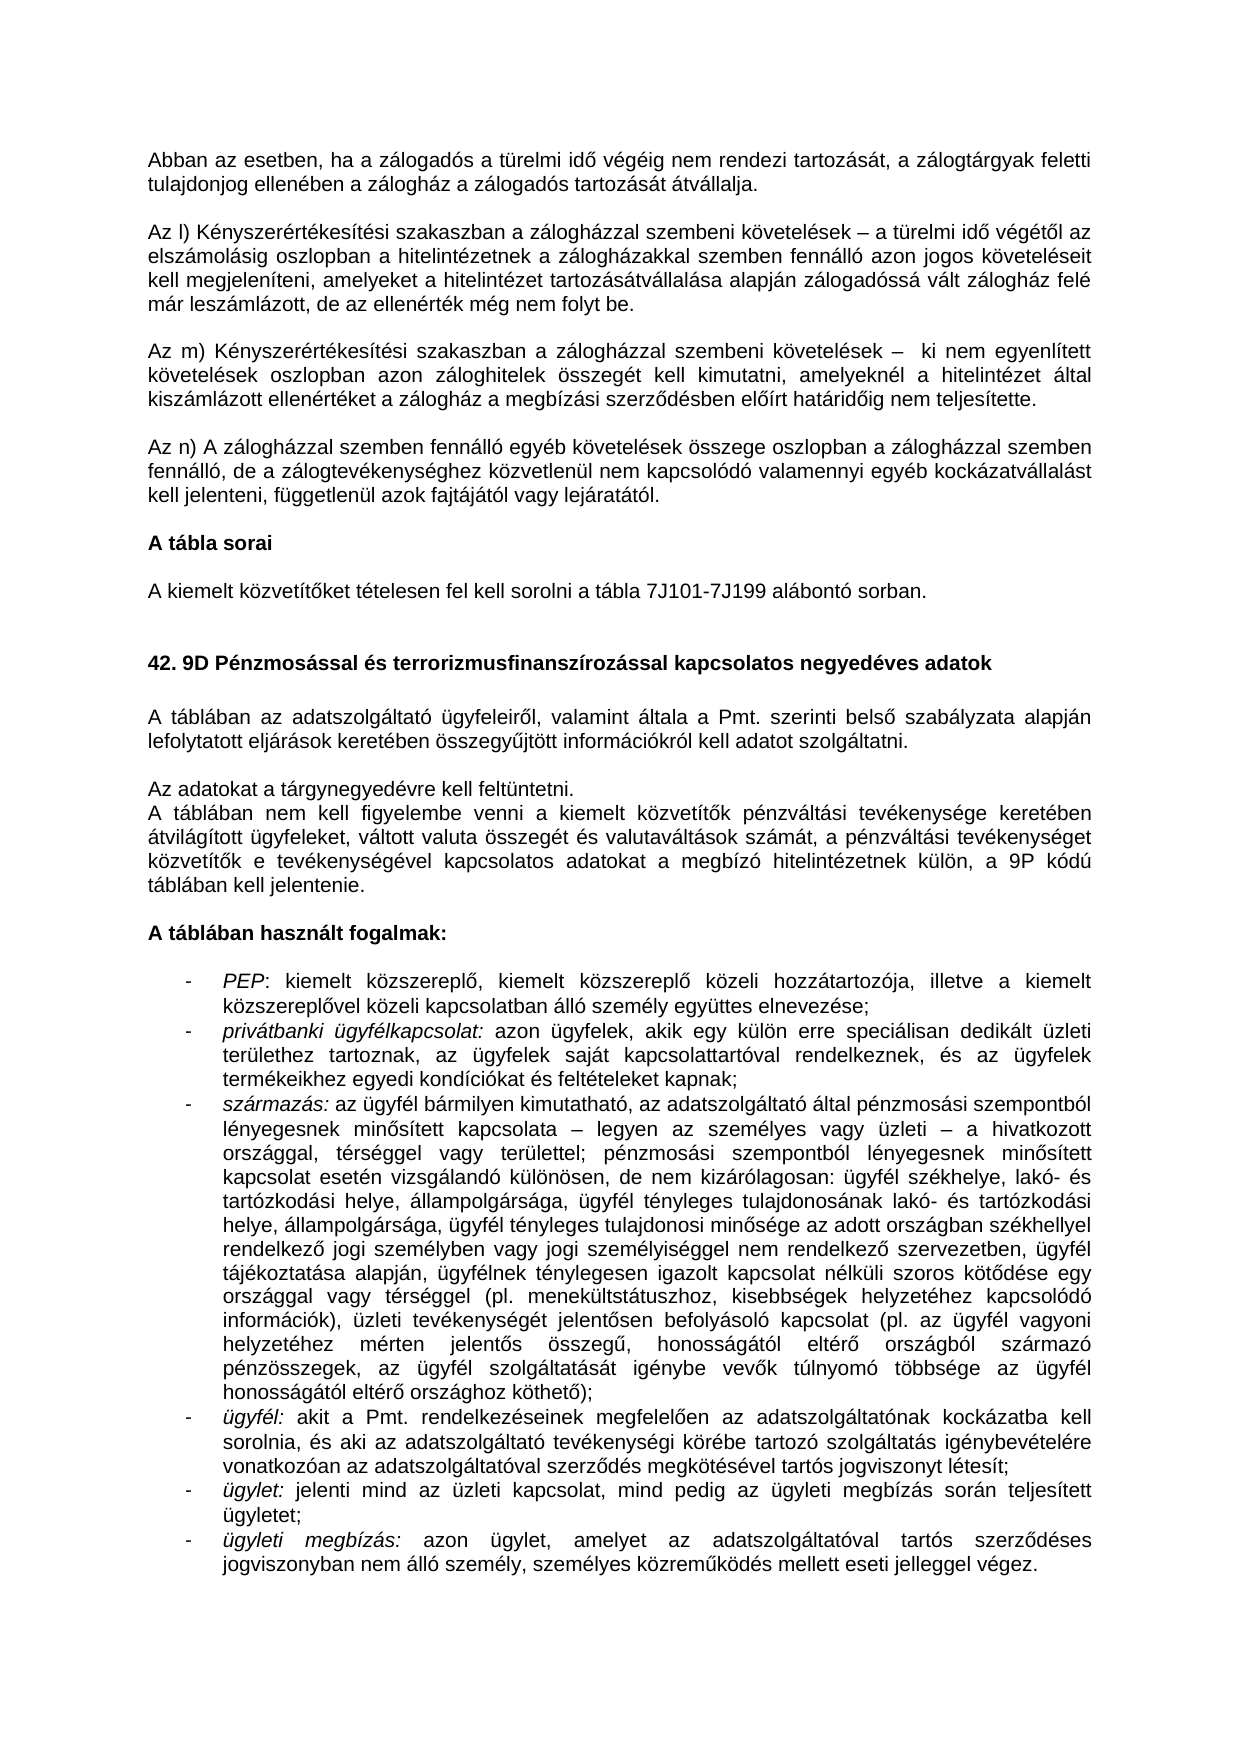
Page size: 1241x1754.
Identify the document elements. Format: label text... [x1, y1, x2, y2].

list származás: az ügyfél bármilyen kimutatható, az adatszolgáltató által pénzmosási szempontból lényegesnek minősített kapcsolata – legyen az személyes vagy üzleti – a hivatkozott országgal, térséggel vagy területtel; pénzmosási szempontból lényegesnek minősített kapcsolat esetén vizsgálandó különösen, de nem kizárólagosan: ügyfél székhelye, lakó- és tartózkodási helye, állampolgársága, ügyfél tényleges tulajdonosának lakó- és tartózkodási helye, állampolgársága, ügyfél tényleges tulajdonosi minősége az adott országban székhellyel rendelkező jogi személyben vagy jogi személyiséggel nem rendelkező szervezetben, ügyfél tájékoztatása alapján, ügyfélnek ténylegesen igazolt kapcsolat nélküli szoros kötődése egy országgal vagy térséggel (pl. menekültstátuszhoz, kisebbségek helyzetéhez kapcsolódó információk), üzleti tevékenységét jelentősen befolyásoló kapcsolat (pl. az ügyfél vagyoni helyzetéhez mérten jelentős összegű, honosságától eltérő országból származó pénzösszegek, az ügyfél szolgáltatását igénybe vevők túlnyomó többsége az ügyfél honosságától eltérő országhoz köthető); [185, 1091, 1093, 1404]
subtitle 42. 9D Pénzmosással és terrorizmusfinanszírozással kapcsolatos negyedéves adatok [148, 651, 1093, 675]
text A tábla sorai [148, 531, 1093, 555]
text A táblában használt fogalmak: [148, 921, 1093, 944]
text Az l) Kényszerértékesítési szakaszban a zálogházzal szembeni követelések – a türelmi idő végétől az elszámolásig oszlopban a hitelintézetnek a zálogházakkal szemben fennálló azon jogos követeléseit kell megjeleníteni, amelyeket a hitelintézet tartozásátvállalása alapján zálogadóssá vált zálogház felé már leszámlázott, de az ellenérték még nem folyt be. [148, 219, 1093, 315]
text Az n) A zálogházzal szemben fennálló egyéb követelések összege oszlopban a zálogházzal szemben fennálló, de a zálogtevékenységhez közvetlenül nem kapcsolódó valamennyi egyéb kockázatvállalást kell jelenteni, függetlenül azok fajtájától vagy lejáratától. [148, 435, 1093, 507]
list PEP: kiemelt közszereplő, kiemelt közszereplő közeli hozzátartozója, illetve a kiemelt közszereplővel közeli kapcsolatban álló személy együttes elnevezése; [185, 968, 1093, 1018]
text A táblában az adatszolgáltató ügyfeleiről, valamint általa a Pmt. szerinti belső szabályzata alapján lefolytatott eljárások keretében összegyűjtött információkról kell adatot szolgáltatni. [148, 705, 1093, 753]
text A kiemelt közvetítőket tételesen fel kell sorolni a tábla 7J101-7J199 alábontó sorban. [148, 579, 1093, 603]
list ügylet: jelenti mind az üzleti kapcsolat, mind pedig az ügyleti megbízás során teljesített ügyletet; [185, 1477, 1093, 1527]
text Az adatokat a tárgynegyedévre kell feltüntetni. [148, 777, 1093, 801]
list privátbanki ügyfélkapcsolat: azon ügyfelek, akik egy külön erre speciálisan dedikált üzleti területhez tartoznak, az ügyfelek saját kapcsolattartóval rendelkeznek, és az ügyfelek termékeikhez egyedi kondíciókat és feltételeket kapnak; [185, 1018, 1093, 1091]
list ügyleti megbízás: azon ügylet, amelyet az adatszolgáltatóval tartós szerződéses jogviszonyban nem álló személy, személyes közreműködés mellett eseti jelleggel végez. [185, 1527, 1093, 1576]
list ügyfél: akit a Pmt. rendelkezéseinek megfelelően az adatszolgáltatónak kockázatba kell sorolnia, és aki az adatszolgáltató tevékenységi körébe tartozó szolgáltatás igénybevételére vonatkozóan az adatszolgáltatóval szerződés megkötésével tartós jogviszonyt létesít; [185, 1404, 1093, 1477]
text Az m) Kényszerértékesítési szakaszban a zálogházzal szembeni követelések – ki nem egyenlített követelések oszlopban azon záloghitelek összegét kell kimutatni, amelyeknél a hitelintézet által kiszámlázott ellenértéket a zálogház a megbízási szerződésben előírt határidőig nem teljesítette. [148, 339, 1093, 411]
text Abban az esetben, ha a zálogadós a türelmi idő végéig nem rendezi tartozását, a zálogtárgyak feletti tulajdonjog ellenében a zálogház a zálogadós tartozását átvállalja. [148, 148, 1093, 196]
text A táblában nem kell figyelembe venni a kiemelt közvetítők pénzváltási tevékenysége keretében átvilágított ügyfeleket, váltott valuta összegét és valutaváltások számát, a pénzváltási tevékenységet közvetítők e tevékenységével kapcsolatos adatokat a megbízó hitelintézetnek külön, a 9P kódú táblában kell jelentenie. [148, 801, 1093, 897]
